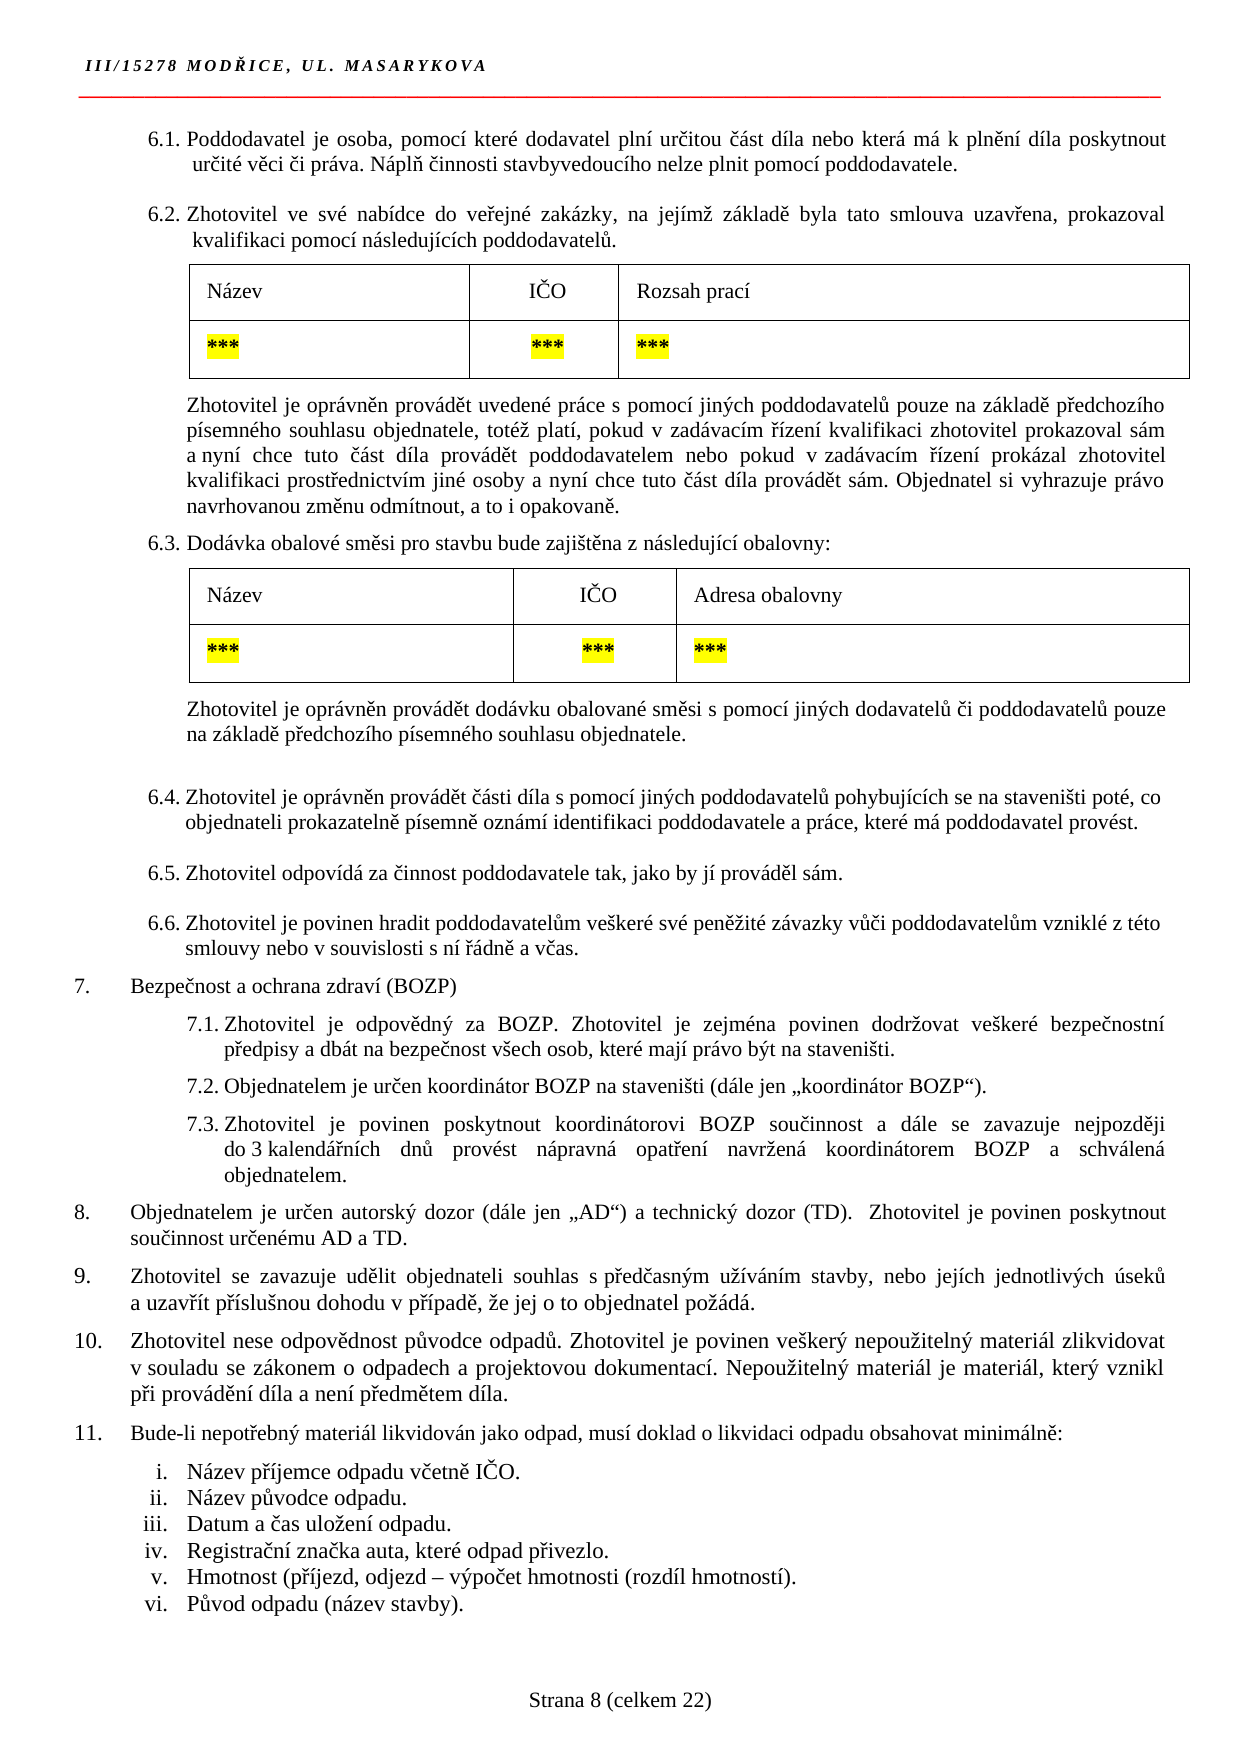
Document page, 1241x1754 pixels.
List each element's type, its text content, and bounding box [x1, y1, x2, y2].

list Bude-li nepotřebný materiál likvidován jako odpad, musí doklad o likvidaci odpadu obsahovat minimálně: [74, 1419, 1166, 1445]
table_cell *** [190, 625, 513, 682]
list Zhotovitel nese odpovědnost původce odpadů. Zhotovitel je povinen veškerý nepoužitelný materiál zlikvidovat v souladu se zákonem o odpadech a projektovou dokumentací. Nepoužitelný materiál je materiál, který vznikl při provádění díla a není předmětem díla. [74, 1327, 1166, 1406]
list Zhotovitel ve své nabídce do veřejné zakázky, na jejímž základě byla tato smlouva uzavřena, prokazoval kvalifikaci pomocí následujících poddodavatelů. [148, 201, 1166, 252]
list Zhotovitel se zavazuje udělit objednateli souhlas s předčasným užíváním stavby, nebo jejích jednotlivých úseků a uzavřít příslušnou dohodu v případě, že jej o to objednatel požádá. [74, 1262, 1166, 1315]
list Zhotovitel odpovídá za činnost poddodavatele tak, jako by jí prováděl sám. [148, 859, 1166, 885]
table_header Adresa obalovny [677, 569, 1189, 624]
list Dodávka obalové směsi pro stavbu bude zajištěna z následující obalovny: [148, 530, 1166, 556]
table_cell *** [619, 321, 1189, 378]
list Hmotnost (příjezd, odjezd – výpočet hmotnosti (rozdíl hmotností). [168, 1563, 1166, 1589]
list Název příjemce odpadu včetně IČO. [168, 1458, 1166, 1484]
text Zhotovitel je oprávněn provádět uvedené práce s pomocí jiných poddodavatelů pouze na základě předchozího písemného souhlasu objednatele, totéž platí, pokud v zadávacím řízení kvalifikaci zhotovitel prokazoval sám a nyní chce tuto část díla provádět poddodavatelem nebo pokud v zadávacím řízení prokázal zhotovitel kvalifikaci prostřednictvím jiné osoby a nyní chce tuto část díla provádět sám. Objednatel si vyhrazuje právo navrhovanou změnu odmítnout, a to i opakovaně. [186, 392, 1166, 518]
list Název původce odpadu. [168, 1484, 1166, 1511]
list Objednatelem je určen autorský dozor (dále jen „AD“) a technický dozor (TD). Zhotovitel je povinen poskytnout součinnost určenému AD a TD. [74, 1199, 1166, 1250]
list Registrační značka auta, které odpad přivezlo. [168, 1537, 1166, 1563]
table_header Rozsah prací [619, 265, 1189, 320]
table_header IČO [470, 265, 618, 320]
table_cell *** [470, 321, 618, 378]
list Zhotovitel je oprávněn provádět části díla s pomocí jiných poddodavatelů pohybujících se na staveništi poté, co objednateli prokazatelně písemně oznámí identifikaci poddodavatele a práce, které má poddodavatel provést. [148, 784, 1166, 834]
list Bezpečnost a ochrana zdraví (BOZP) [74, 973, 1166, 998]
table_header Název [190, 569, 513, 624]
list Poddodavatel je osoba, pomocí které dodavatel plní určitou část díla nebo která má k plnění díla poskytnout určité věci či práva. Náplň činnosti stavbyvedoucího nelze plnit pomocí poddodavatele. [148, 126, 1166, 176]
list Původ odpadu (název stavby). [168, 1589, 1166, 1616]
table_header IČO [514, 569, 676, 624]
table_cell *** [514, 625, 676, 682]
list Zhotovitel je odpovědný za BOZP. Zhotovitel je zejména povinen dodržovat veškeré bezpečnostní předpisy a dbát na bezpečnost všech osob, které mají právo být na staveništi. [186, 1011, 1166, 1061]
list Zhotovitel je povinen poskytnout koordinátorovi BOZP součinnost a dále se zavazuje nejpozději do 3 kalendářních dnů provést nápravná opatření navržená koordinátorem BOZP a schválená objednatelem. [186, 1111, 1166, 1187]
list Zhotovitel je povinen hradit poddodavatelům veškeré své peněžité závazky vůči poddodavatelům vzniklé z této smlouvy nebo v souvislosti s ní řádně a včas. [148, 910, 1166, 960]
list Datum a čas uložení odpadu. [168, 1511, 1166, 1537]
table_cell *** [190, 321, 469, 378]
list Objednatelem je určen koordinátor BOZP na staveništi (dále jen „koordinátor BOZP“). [186, 1073, 1166, 1099]
table_cell *** [677, 625, 1189, 682]
text Zhotovitel je oprávněn provádět dodávku obalované směsi s pomocí jiných dodavatelů či poddodavatelů pouze na základě předchozího písemného souhlasu objednatele. [186, 696, 1166, 746]
table_header Název [190, 265, 469, 320]
